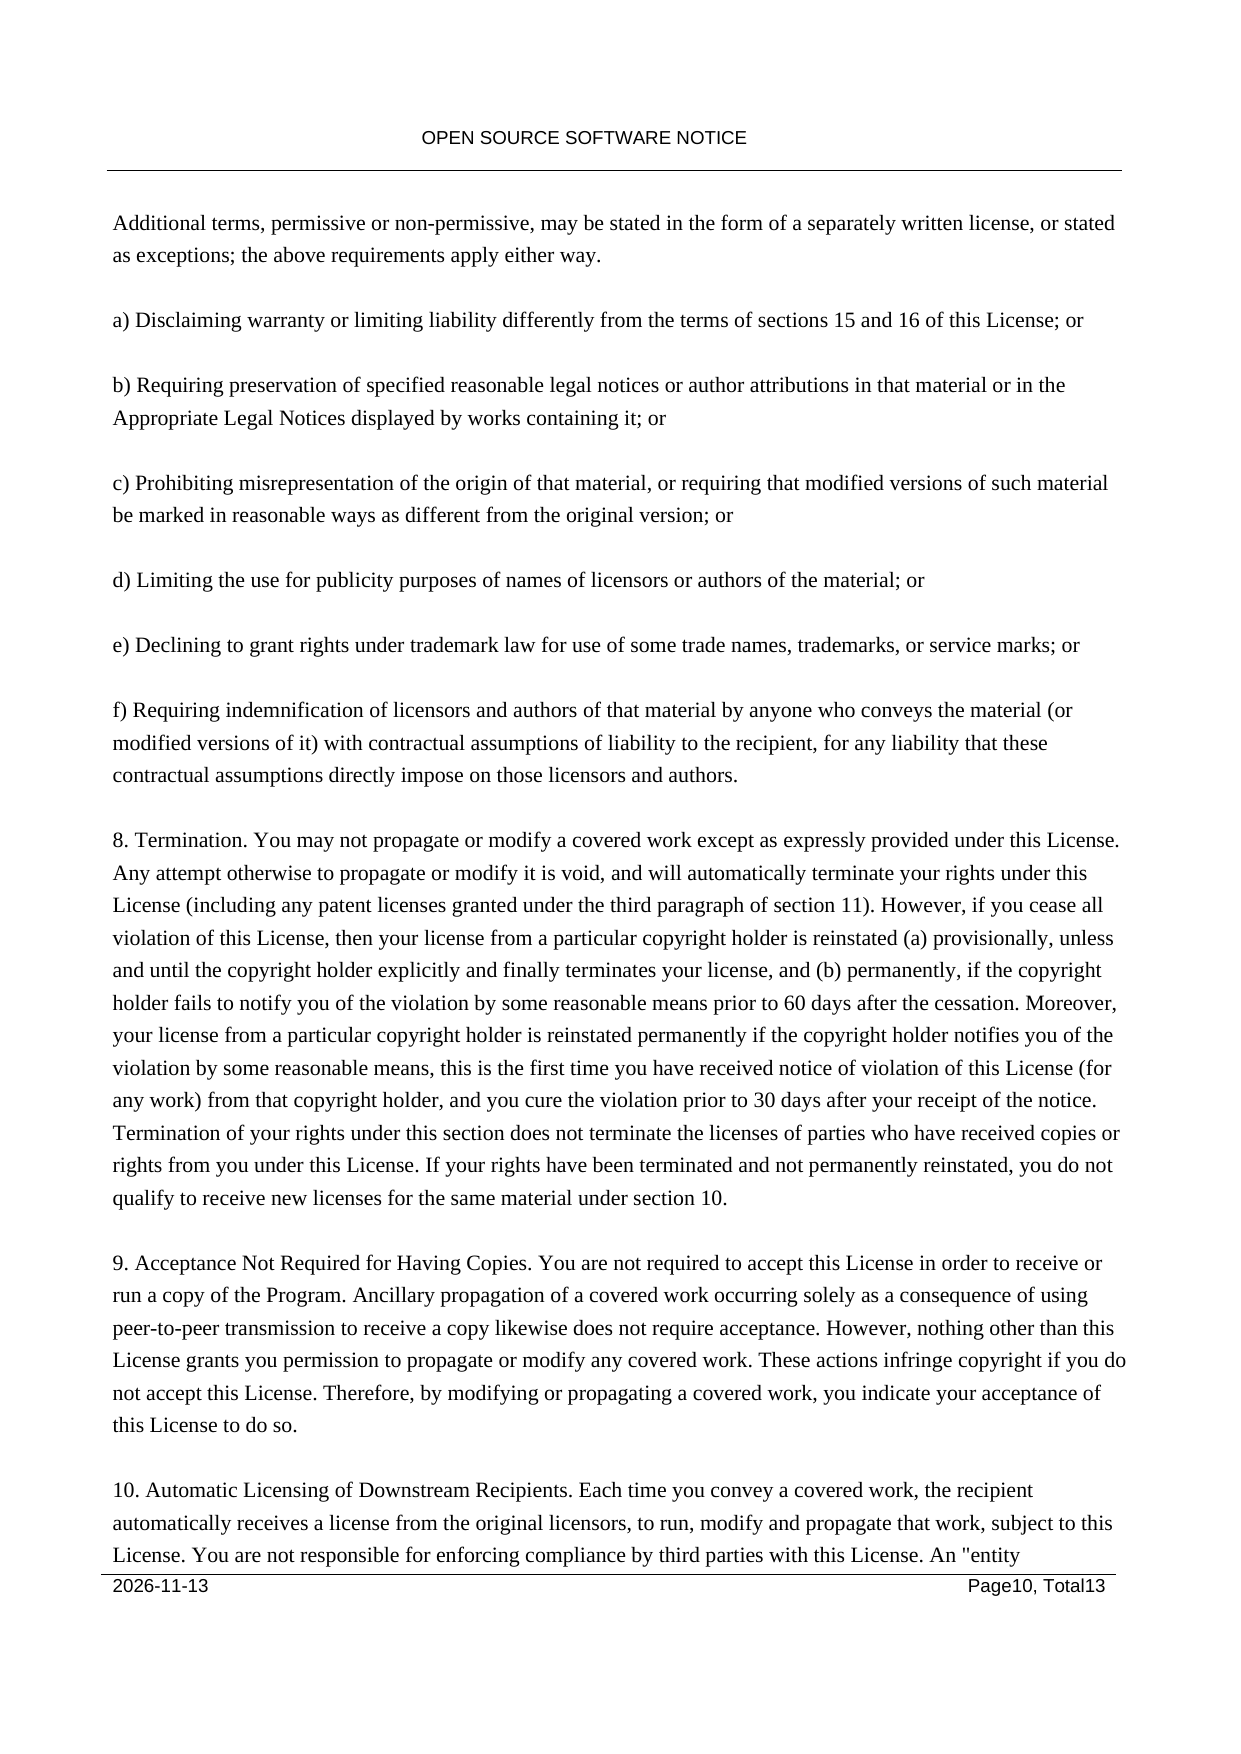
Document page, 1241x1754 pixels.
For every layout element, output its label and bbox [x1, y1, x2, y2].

text [112, 206, 1128, 1571]
